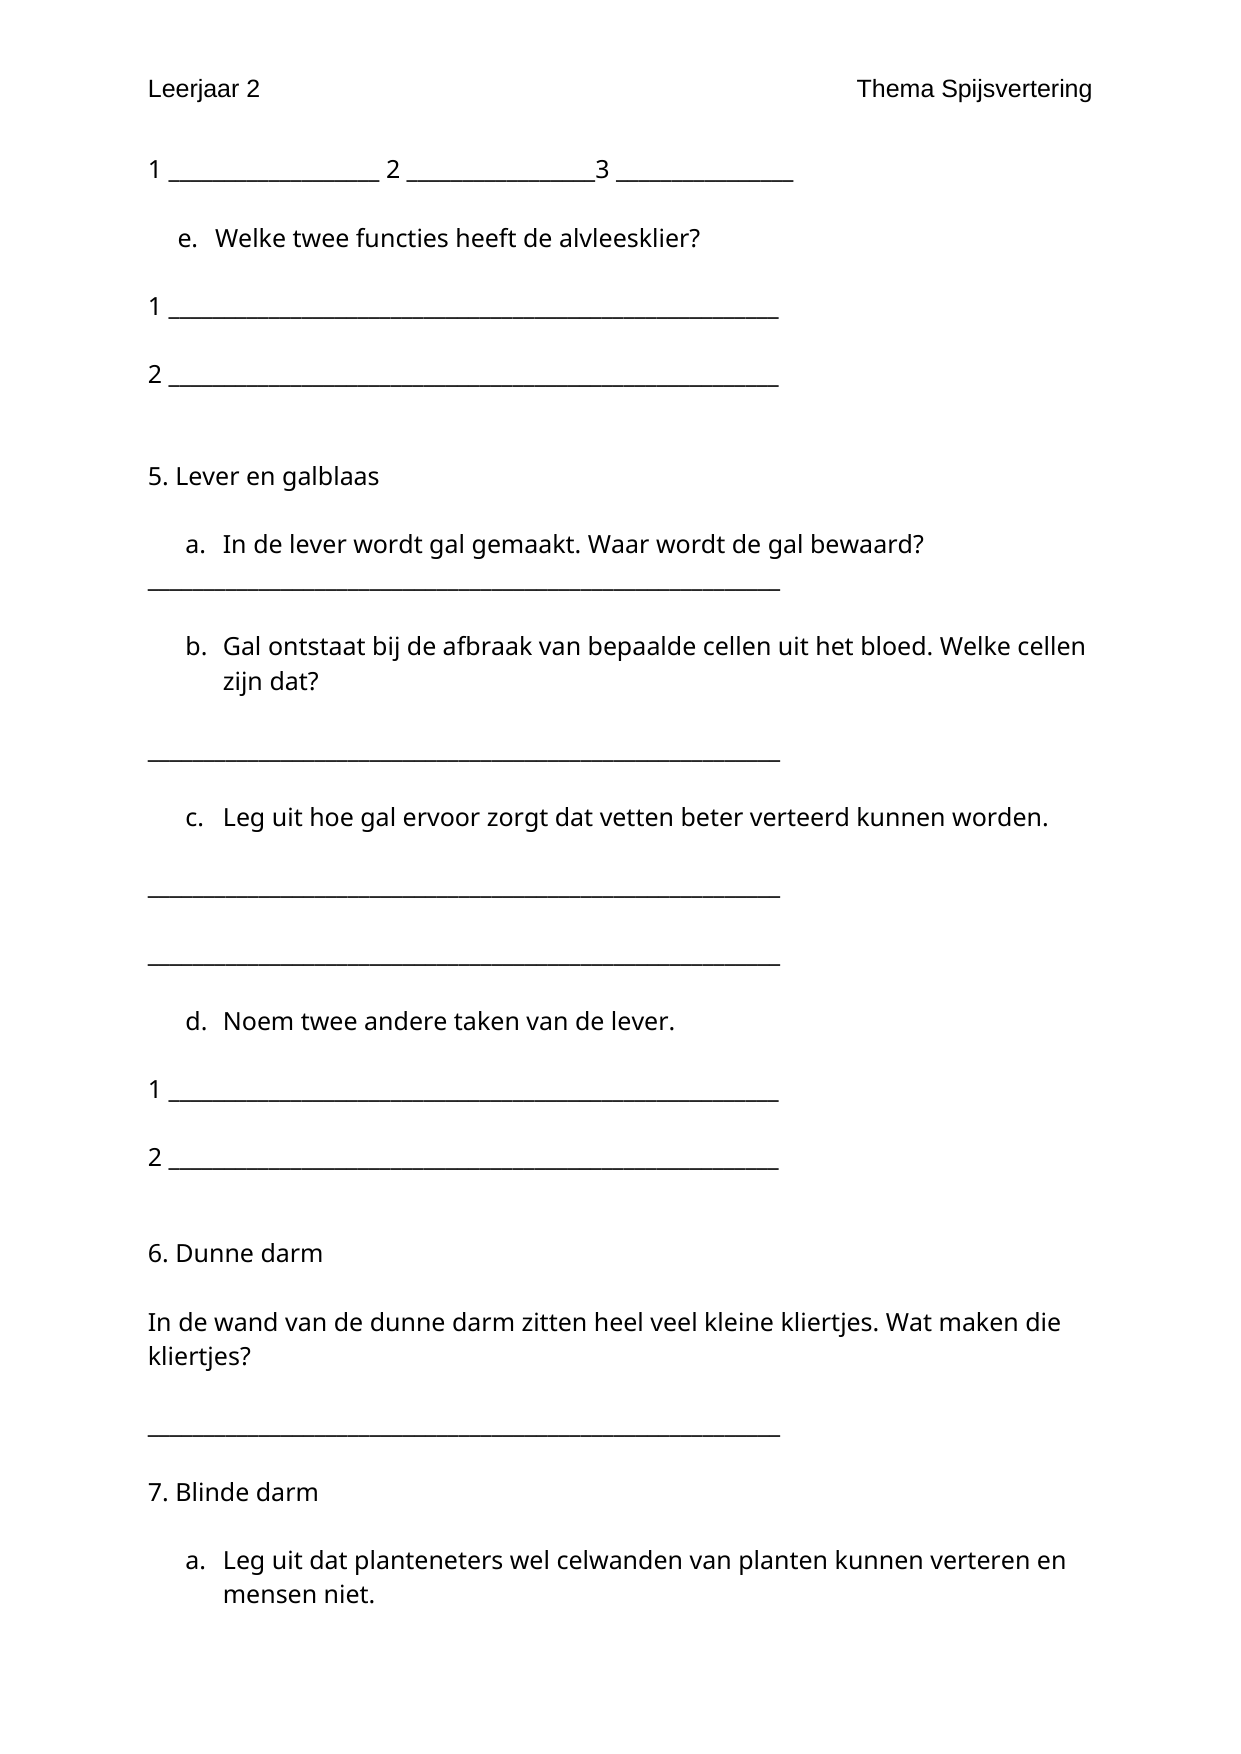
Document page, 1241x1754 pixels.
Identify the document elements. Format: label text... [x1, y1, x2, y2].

list Welke twee functies heeft de alvleesklier? [177, 220, 1092, 254]
text _________________________________________________________ [148, 936, 1092, 970]
text 6. Dunne darm [148, 1236, 1092, 1270]
list Leg uit dat planteneters wel celwanden van planten kunnen verteren en mensen niet. [185, 1543, 1092, 1611]
text _________________________________________________________ [148, 561, 1092, 595]
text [148, 1406, 1092, 1441]
list In de lever wordt gal gemaakt. Waar wordt de gal bewaard? [185, 527, 1092, 561]
text In de wand van de dunne darm zitten heel veel kleine kliertjes. Wat maken die [148, 1304, 1092, 1338]
text kliertjes? [148, 1338, 1092, 1372]
text 1 _______________________________________________________ [148, 1072, 1092, 1106]
text 2 _______________________________________________________ [148, 357, 1092, 391]
text 7. Blinde darm [148, 1474, 1092, 1509]
list Gal ontstaat bij de afbraak van bepaalde cellen uit het bloed. Welke cellen zijn dat? [185, 629, 1092, 697]
list Leg uit hoe gal ervoor zorgt dat vetten beter verteerd kunnen worden. [185, 799, 1092, 833]
text 2 _______________________________________________________ [148, 1140, 1092, 1174]
text _________________________________________________________ [148, 731, 1092, 765]
text 1 ___________________ 2 _________________3 ________________ [148, 152, 1092, 186]
text 1 _______________________________________________________ [148, 288, 1092, 322]
list Noem twee andere taken van de lever. [185, 1004, 1092, 1038]
text _________________________________________________________ [148, 867, 1092, 902]
text 5. Lever en galblaas [148, 459, 1092, 493]
